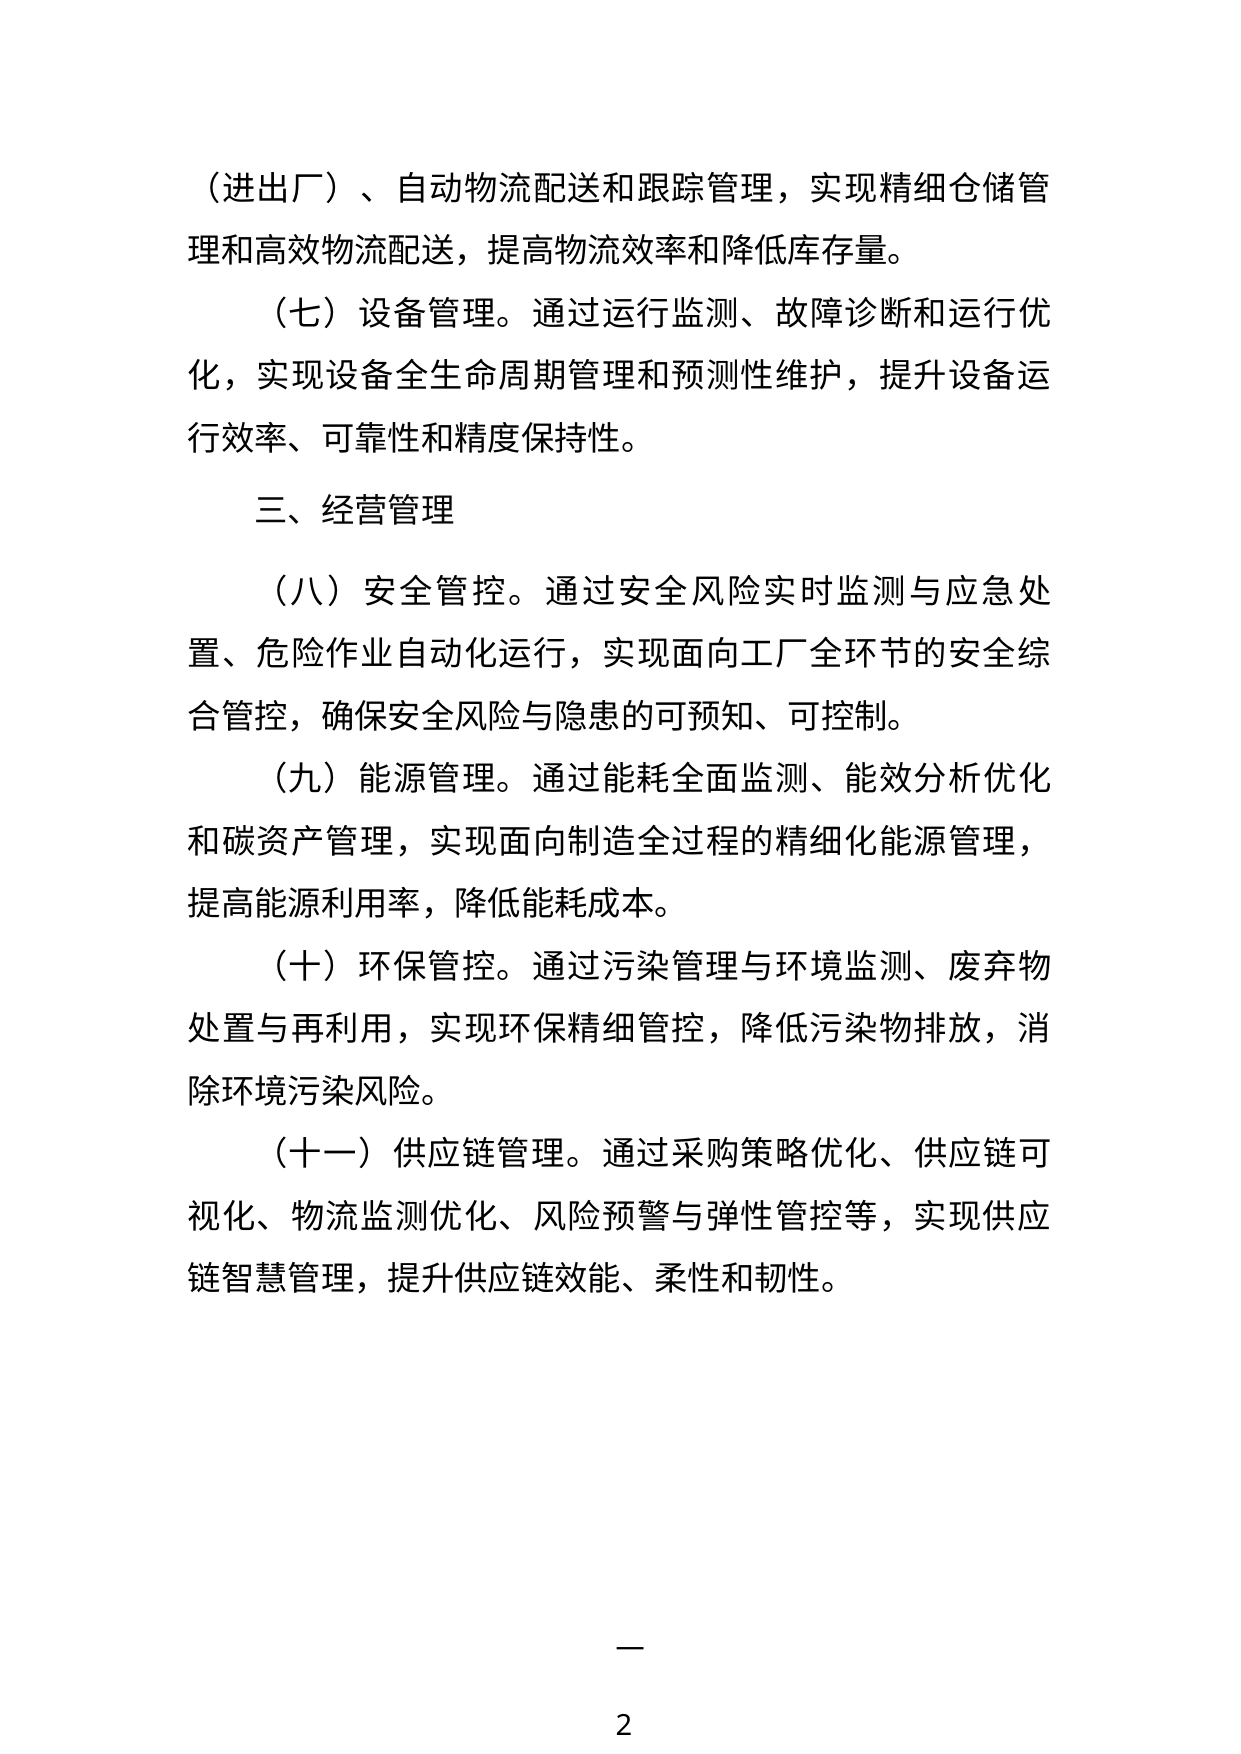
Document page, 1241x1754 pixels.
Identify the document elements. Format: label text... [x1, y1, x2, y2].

text （十）环保管控。通过污染管理与环境监测、废弃物处置与再利用，实现环保精细管控，降低污染物排放，消除环境污染风险。 [187, 928, 1053, 1116]
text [187, 150, 1053, 275]
text （七）设备管理。通过运行监测、故障诊断和运行优化，实现设备全生命周期管理和预测性维护，提升设备运行效率、可靠性和精度保持性。 [187, 275, 1053, 462]
text （九）能源管理。通过能耗全面监测、能效分析优化和碳资产管理，实现面向制造全过程的精细化能源管理，提高能源利用率，降低能耗成本。 [187, 741, 1053, 928]
text 三、经营管理 [187, 462, 1053, 553]
text （八）安全管控。通过安全风险实时监测与应急处置、危险作业自动化运行，实现面向工厂全环节的安全综合管控，确保安全风险与隐患的可预知、可控制。 [187, 553, 1053, 741]
text （十一）供应链管理。通过采购策略优化、供应链可视化、物流监测优化、风险预警与弹性管控等，实现供应链智慧管理，提升供应链效能、柔性和韧性。 [187, 1116, 1053, 1303]
